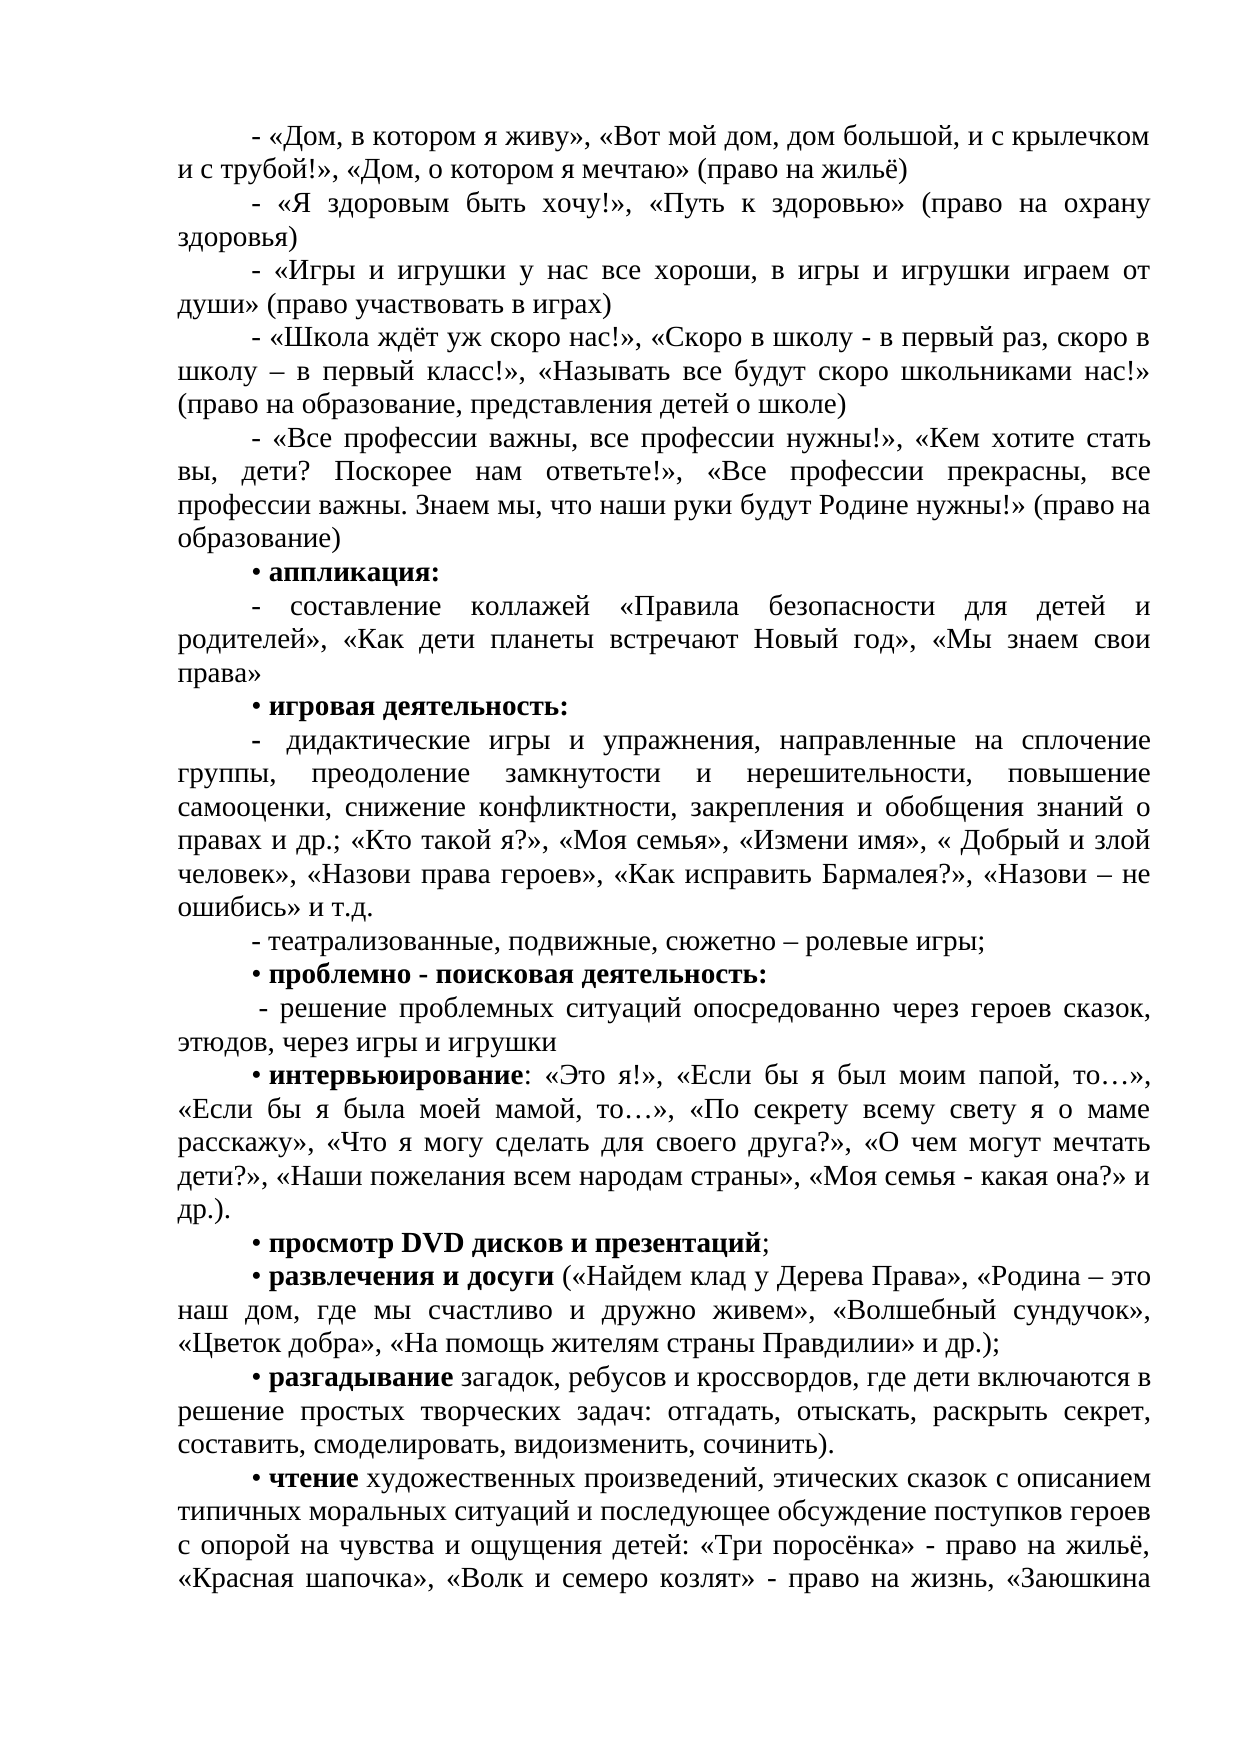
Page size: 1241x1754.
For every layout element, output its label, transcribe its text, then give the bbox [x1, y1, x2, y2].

text • интервьюирование: «Это я!», «Если бы я был моим папой, то…», «Если бы я была моей мамой, то…», «По секрету всему свету я о маме расскажу», «Что я могу сделать для своего друга?», «О чем могут мечтать дети?», «Наши пожелания всем народам страны», «Моя семья - какая она?» и др.). [177, 1057, 1152, 1225]
text - «Я здоровым быть хочу!», «Путь к здоровью» (право на охрану здоровья) [177, 185, 1152, 252]
text • разгадывание загадок, ребусов и кроссвордов, где дети включаются в решение простых творческих задач: отгадать, отыскать, раскрыть секрет, составить, смоделировать, видоизменить, сочинить). [177, 1359, 1152, 1460]
text • развлечения и досуги («Найдем клад у Дерева Права», «Родина – это наш дом, где мы счастливо и дружно живем», «Волшебный сундучок», «Цветок добра», «На помощь жителям страны Правдилии» и др.); [177, 1258, 1152, 1359]
text - дидактические игры и упражнения, направленные на сплочение группы, преодоление замкнутости и нерешительности, повышение самооценки, снижение конфликтности, закрепления и обобщения знаний о правах и др.; «Кто такой я?», «Моя семья», «Измени имя», « Добрый и злой человек», «Назови права героев», «Как исправить Бармалея?», «Назови – не ошибись» и т.д. [177, 722, 1152, 923]
text - театрализованные, подвижные, сюжетно – ролевые игры; [177, 923, 1152, 957]
text - составление коллажей «Правила безопасности для детей и родителей», «Как дети планеты встречают Новый год», «Мы знаем свои права» [177, 588, 1152, 688]
text - решение проблемных ситуаций опосредованно через героев сказок, этюдов, через игры и игрушки [177, 990, 1152, 1057]
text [177, 1460, 1152, 1594]
text - «Игры и игрушки у нас все хороши, в игры и игрушки играем от души» (право участвовать в играх) [177, 252, 1152, 319]
text • проблемно - поисковая деятельность: [177, 957, 1152, 990]
text - «Школа ждёт уж скоро нас!», «Скоро в школу - в первый раз, скоро в школу – в первый класс!», «Называть все будут скоро школьниками нас!» (право на образование, представления детей о школе) [177, 319, 1152, 420]
text - «Дом, в котором я живу», «Вот мой дом, дом большой, и с крылечком и с трубой!», «Дом, о котором я мечтаю» (право на жильё) [177, 118, 1152, 185]
text • просмотр DVD дисков и презентаций; [177, 1225, 1152, 1258]
text - «Все профессии важны, все профессии нужны!», «Кем хотите стать вы, дети? Поскорее нам ответьте!», «Все профессии прекрасны, все профессии важны. Знаем мы, что наши руки будут Родине нужны!» (право на образование) [177, 420, 1152, 554]
text • игровая деятельность: [177, 688, 1152, 722]
text • аппликация: [177, 554, 1152, 588]
